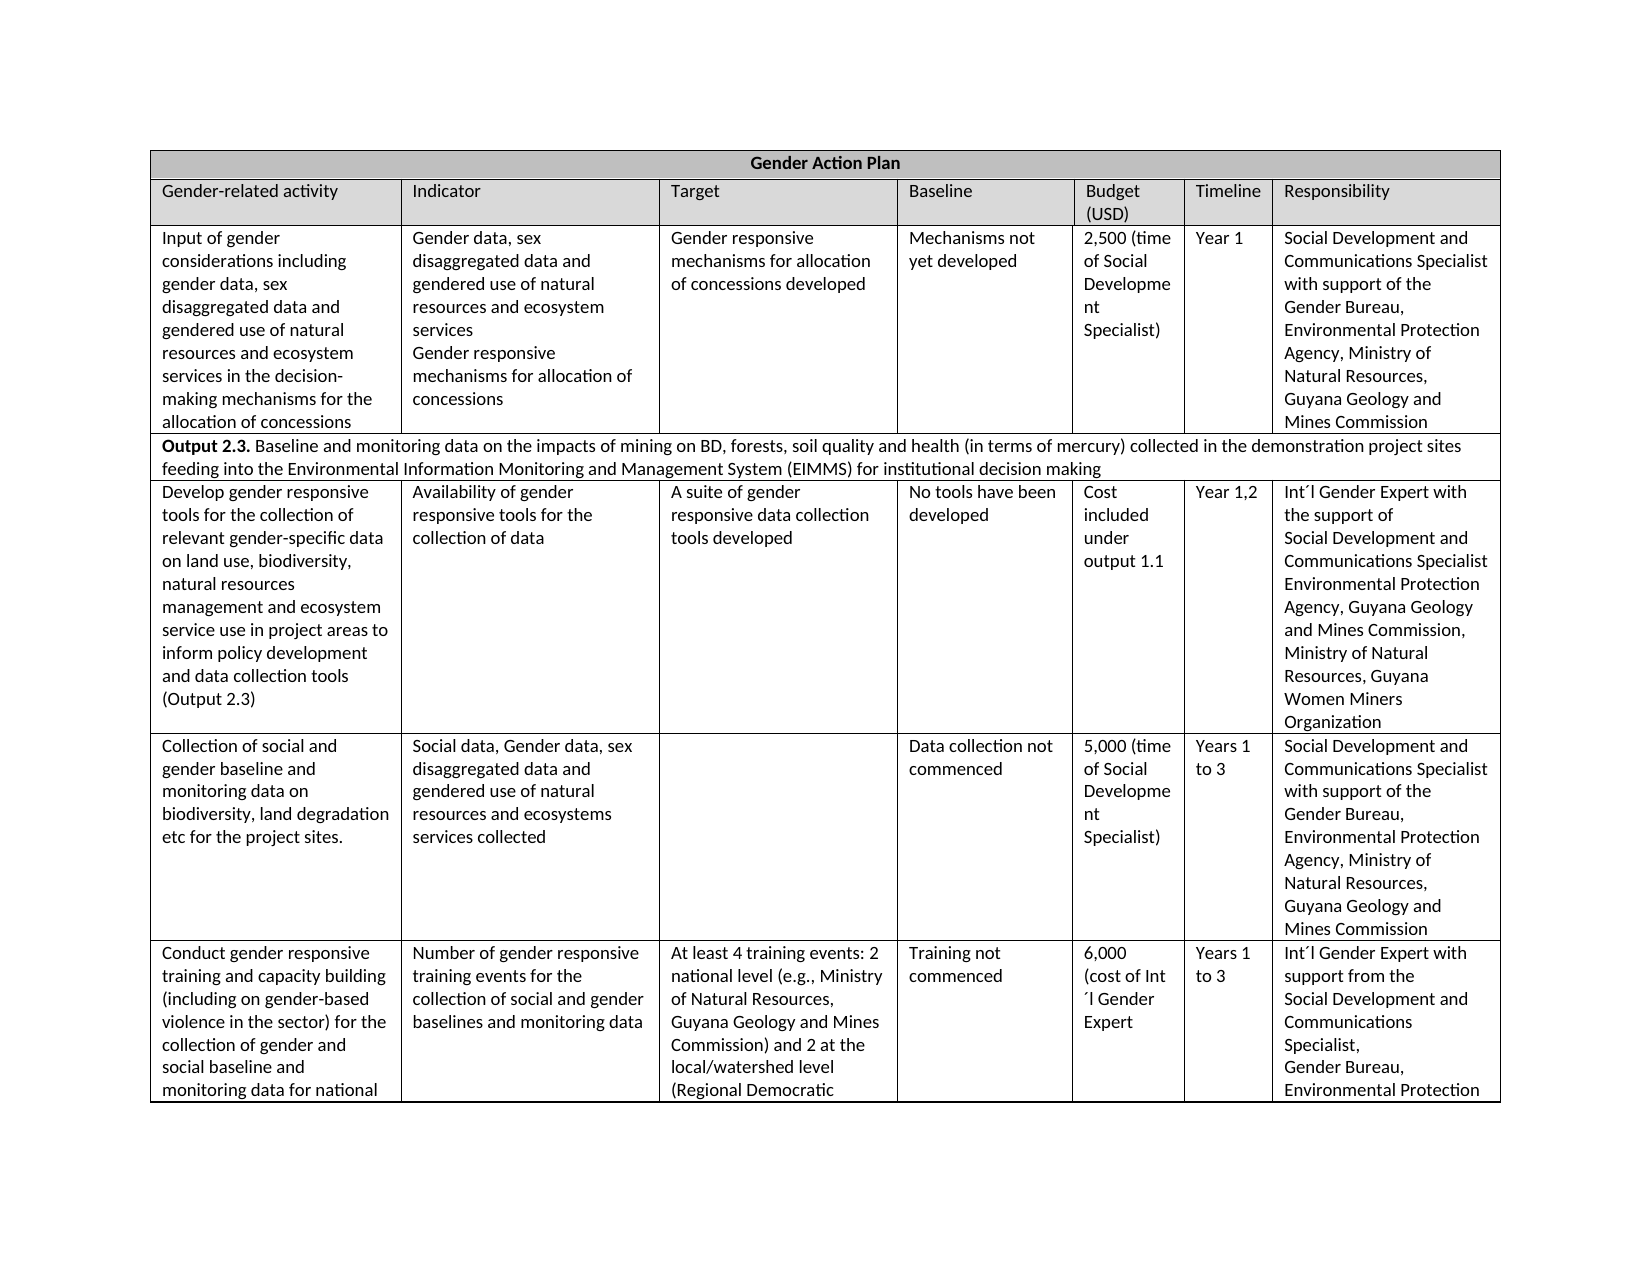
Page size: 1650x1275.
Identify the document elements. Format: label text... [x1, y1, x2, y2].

table_cell Social Development and Communications Specialist with support of the Gender Bureau, Environmental Protection Agency, Ministry of Natural Resources, Guyana Geology and Mines Commission [1273, 734, 1500, 940]
table_cell Year 1 [1185, 226, 1272, 433]
table_cell Develop gender responsive tools for the collection of relevant gender-specific data on land use, biodiversity, natural resources management and ecosystem service use in project areas to inform policy development and data collection tools (Output 2.3) [151, 481, 401, 733]
table_cell Budget (USD) [1075, 180, 1184, 225]
table_cell Target [660, 180, 897, 225]
table_cell Int´l Gender Expert with the support of Social Development and Communications Specialist Environmental Protection Agency, Guyana Geology and Mines Commission, Ministry of Natural Resources, Guyana Women Miners Organization [1273, 481, 1500, 733]
table_cell Indicator [402, 180, 659, 225]
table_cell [151, 941, 401, 1101]
table_cell Timeline [1185, 180, 1272, 225]
table_cell No tools have been developed [898, 481, 1072, 733]
table_cell Cost included under output 1.1 [1073, 481, 1184, 733]
table_cell Gender data, sex disaggregated data and gendered use of natural resources and ecosystem services Gender responsive mechanisms for allocation of concessions [402, 226, 659, 433]
table_cell Years 1 to 3 [1185, 734, 1272, 940]
table_cell 2,500 (time of Social Development Specialist) [1073, 226, 1184, 433]
table_cell A suite of gender responsive data collection tools developed [660, 481, 897, 733]
table_cell Availability of gender responsive tools for the collection of data [402, 481, 659, 733]
table_header Gender Action Plan [151, 151, 1500, 178]
table_cell [660, 734, 897, 940]
table_cell Year 1,2 [1185, 481, 1272, 733]
table_cell 6,000 (cost of Int´l Gender Expert [1073, 941, 1184, 1101]
table_cell 5,000 (time of Social Development Specialist) [1073, 734, 1184, 940]
table_cell Mechanisms not yet developed [898, 226, 1072, 433]
table_cell Training not commenced [898, 941, 1072, 1101]
table_cell Responsibility [1273, 180, 1500, 225]
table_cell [402, 941, 659, 1101]
table_cell Gender-related activity [151, 180, 401, 225]
table_cell Input of gender considerations including gender data, sex disaggregated data and gendered use of natural resources and ecosystem services in the decision-making mechanisms for the allocation of concessions [151, 226, 401, 433]
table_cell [1273, 941, 1500, 1101]
table_cell Output 2.3. Baseline and monitoring data on the impacts of mining on BD, forests, soil quality and health (in terms of mercury) collected in the demonstration project sites feeding into the Environmental Information Monitoring and Management System (EIMMS) for institutional decision making [151, 434, 1500, 479]
table_cell Gender responsive mechanisms for allocation of concessions developed [660, 226, 897, 433]
table_cell Social data, Gender data, sex disaggregated data and gendered use of natural resources and ecosystems services collected [402, 734, 659, 940]
table_cell Baseline [898, 180, 1074, 225]
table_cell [660, 941, 897, 1101]
table_cell Collection of social and gender baseline and monitoring data on biodiversity, land degradation etc for the project sites. [151, 734, 401, 940]
table_cell Data collection not commenced [898, 734, 1072, 940]
table_cell Years 1 to 3 [1185, 941, 1272, 1101]
table_cell Social Development and Communications Specialist with support of the Gender Bureau, Environmental Protection Agency, Ministry of Natural Resources, Guyana Geology and Mines Commission [1273, 226, 1500, 433]
